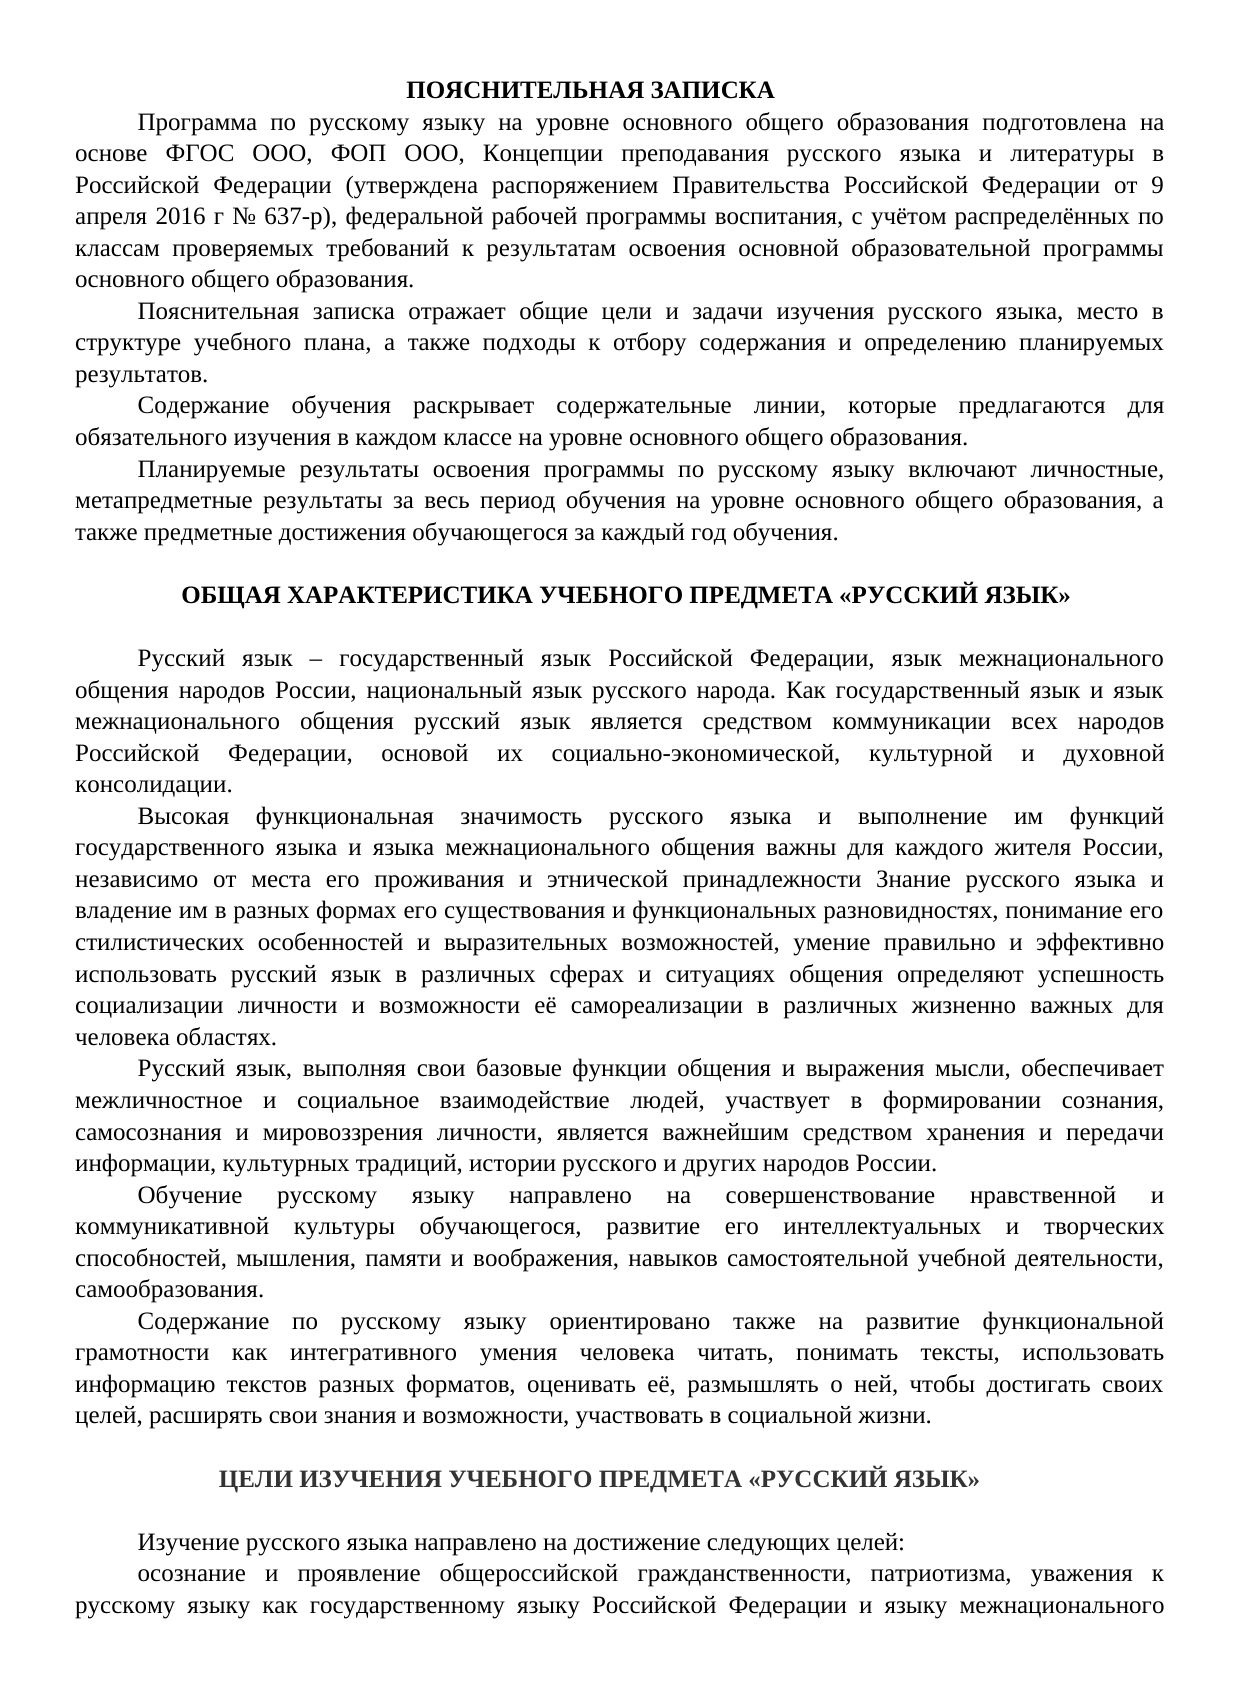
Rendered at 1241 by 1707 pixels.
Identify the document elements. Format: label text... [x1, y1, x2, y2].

text Содержание по русскому языку ориентировано также на развитие функциональной грамотности как интегративного умения человека читать, понимать тексты, использовать информацию текстов разных форматов, оценивать её, размышлять о ней, чтобы достигать своих целей, расширять свои знания и возможности, участвовать в социальной жизни. [75, 1306, 1165, 1429]
text Содержание обучения раскрывает содержательные линии, которые предлагаются для обязательного изучения в каждом классе на уровне основного общего образования. [75, 391, 1165, 451]
text Обучение русскому языку направлено на совершенствование нравственной и коммуникативной культуры обучающегося, развитие его интеллектуальных и творческих способностей, мышления, памяти и воображения, навыков самостоятельной учебной деятельности, самообразования. [75, 1180, 1165, 1303]
text Пояснительная записка отражает общие цели и задачи изучения русского языка, место в структуре учебного плана, а также подходы к отбору содержания и определению планируемых результатов. [75, 296, 1165, 388]
text ЦЕЛИ ИЗУЧЕНИЯ УЧЕБНОГО ПРЕДМЕТА «РУССКИЙ ЯЗЫК» [87, 1464, 1165, 1492]
text Русский язык, выполняя свои базовые функции общения и выражения мысли, обеспечивает межличностное и социальное взаимодействие людей, участвует в формировании сознания, самосознания и мировоззрения личности, является важнейшим средством хранения и передачи информации, культурных традиций, истории русского и других народов России. [75, 1053, 1165, 1177]
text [87, 75, 1165, 104]
text Планируемые результаты освоения программы по русскому языку включают личностные, метапредметные результаты за весь период обучения на уровне основного общего образования, а также предметные достижения обучающегося за каждый год обучения. [75, 454, 1165, 546]
text Изучение русского языка направлено на достижение следующих целей: [75, 1527, 1165, 1556]
text Высокая функциональная значимость русского языка и выполнение им функций государственного языка и языка межнационального общения важны для каждого жителя России, независимо от места его проживания и этнической принадлежности Знание русского языка и владение им в разных формах его существования и функциональных разновидностях, понимание его стилистических особенностей и выразительных возможностей, умение правильно и эффективно использовать русский язык в различных сферах и ситуациях общения определяют успешность социализации личности и возможности её самореализации в различных жизненно важных для человека областях. [75, 801, 1165, 1051]
text ​​ ОБЩАЯ ХАРАКТЕРИСТИКА УЧЕБНОГО ПРЕДМЕТА «РУССКИЙ ЯЗЫК» [87, 580, 1165, 609]
text Программа по русскому языку на уровне основного общего образования подготовлена на основе ФГОС ООО, ФОП ООО, Концепции преподавания русского языка и литературы в Российской Федерации (утверждена распоряжением Правительства Российской Федерации от 9 апреля 2016 г № 637-р), федеральной рабочей программы воспитания, с учётом распределённых по классам проверяемых требований к результатам освоения основной образовательной программы основного общего образования. [75, 107, 1165, 293]
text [75, 1558, 1165, 1619]
text Русский язык – государственный язык Российской Федерации, язык межнационального общения народов России, национальный язык русского народа. Как государственный язык и язык межнационального общения русский язык является средством коммуникации всех народов Российской Федерации, основой их социально-экономической, культурной и духовной консолидации. [75, 643, 1165, 798]
